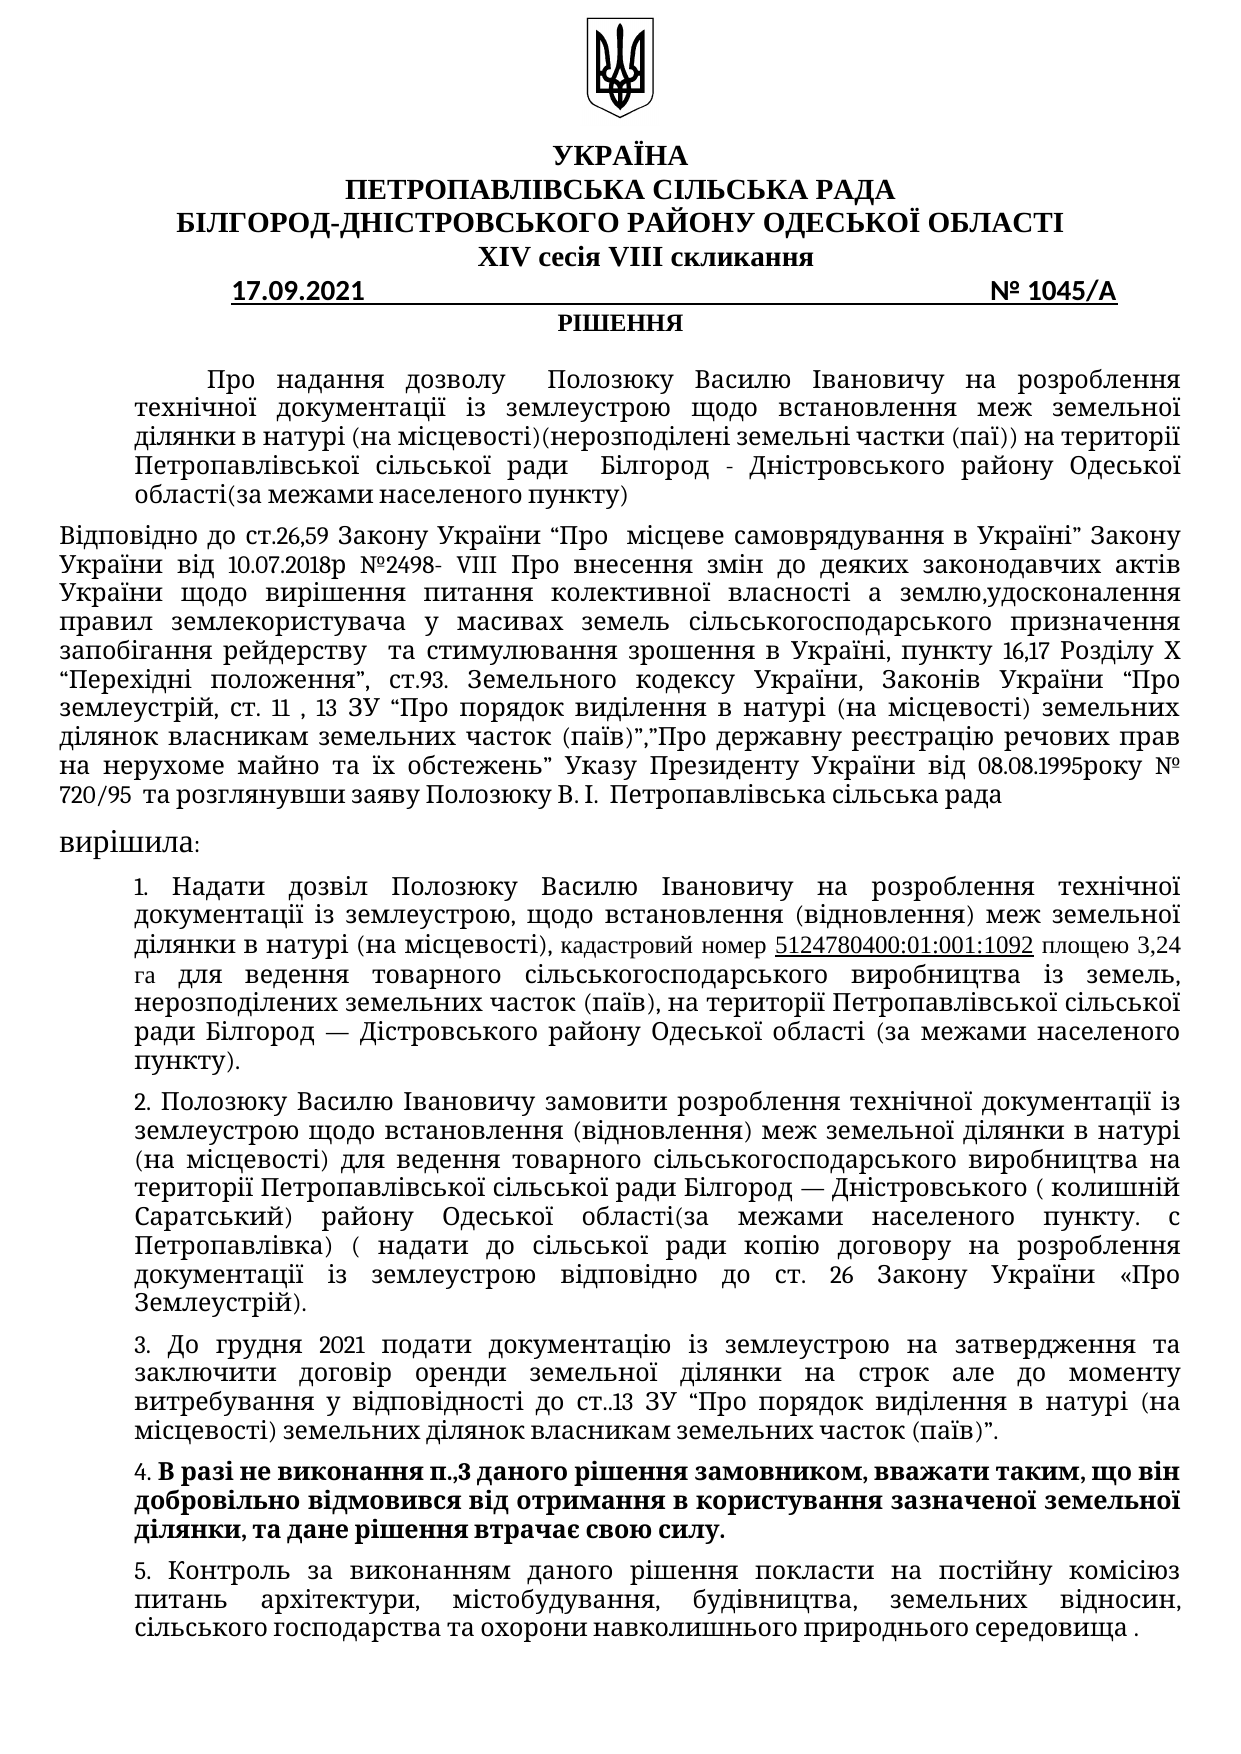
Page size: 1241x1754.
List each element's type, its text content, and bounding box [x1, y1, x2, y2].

text Про надання дозволу Полозюку Василю Івановичу на розроблення технічної документації із землеустрою щодо встановлення меж земельної ділянки в натурі (на місцевості)(нерозподілені земельні частки (паї)) на території Петропавлівської сільської ради Білгород - Дністровського району Одеської області(за межами населеного пункту) [134, 366, 1181, 509]
picture [580, 14, 661, 126]
text 3. До грудня 2021 подати документацію із землеустрою на затвердження та заключити договір оренди земельної ділянки на строк але до моменту витребування у відповідності до ст..13 ЗУ “Про порядок виділення в натурі (на місцевості) земельних ділянок власникам земельних часток (паїв)”. [134, 1331, 1181, 1446]
text БІЛГОРОД-ДНІСТРОВСЬКОГО РАЙОНУ ОДЕСЬКОЇ ОБЛАСТІ [59, 205, 1181, 239]
text УКРАЇНА [59, 138, 1181, 172]
text ХІV сесія VІІІ скликання [59, 239, 1181, 272]
text ПЕТРОПАВЛІВСЬКА СІЛЬСЬКА РАДА [59, 172, 1181, 205]
text 4. В разі не виконання п.,3 даного рішення замовником, вважати таким, що він добровільно відмовився від отримання в користування зазначеної земельної ділянки, та дане рішення втрачає свою силу. [134, 1458, 1181, 1544]
text Відповідно до ст.26,59 Закону України “Про місцеве самоврядування в Україні” Закону України від 10.07.2018р №2498- VIII Про внесення змін до деяких законодавчих актів України щодо вирішення питання колективної власності а землю,удосконалення правил землекористувача у масивах земель сільськогосподарського призначення запобігання рейдерству та стимулювання зрошення в Україні, пункту 16,17 Розділу Х “Перехідні положення”, ст.93. Земельного кодексу України, Законів України “Про землеустрій, ст. 11 , 13 ЗУ “Про порядок виділення в натурі (на місцевості) земельних ділянок власникам земельних часток (паїв)”,”Про державну реєстрацію речових прав на нерухоме майно та їх обстежень” Указу Президенту України від 08.08.1995року № 720/95 та розглянувши заяву Полозюку В. І. Петропавлівська сільська рада [59, 522, 1181, 809]
text 1. Надати дозвіл Полозюку Василю Івановичу на розроблення технічної документації із землеустрою, щодо встановлення (відновлення) меж земельної ділянки в натурі (на місцевості), кадастровий номер 5124780400:01:001:1092 площею 3,24 га для ведення товарного сільськогосподарського виробництва із земель, нерозподілених земельних часток (паїв), на території Петропавлівської сільської ради Білгород — Дістровського району Одеської області (за межами населеного пункту). [134, 873, 1181, 1076]
text вирішила: [59, 822, 1181, 860]
text 5. Контроль за виконанням даного рішення покласти на постійну комісіюз питань архітектури, містобудування, будівництва, земельних відносин, сільського господарства та охорони навколишнього природнього середовища . [134, 1557, 1181, 1643]
text РІШЕННЯ [59, 308, 1181, 337]
text 2. Полозюку Василю Івановичу замовити розроблення технічної документації із землеустрою щодо встановлення (відновлення) меж земельної ділянки в натурі (на місцевості) для ведення товарного сільськогосподарського виробництва на території Петропавлівської сільської ради Білгород — Дністровського ( колишній Саратський) району Одеської області(за межами населеного пункту. с Петропавлівка) ( надати до сільської ради копію договору на розроблення документації із землеустрою відповідно до ст. 26 Закону України «Про Землеустрій). [134, 1088, 1181, 1318]
text 17.09.2021 № 1045/А [59, 272, 1181, 308]
